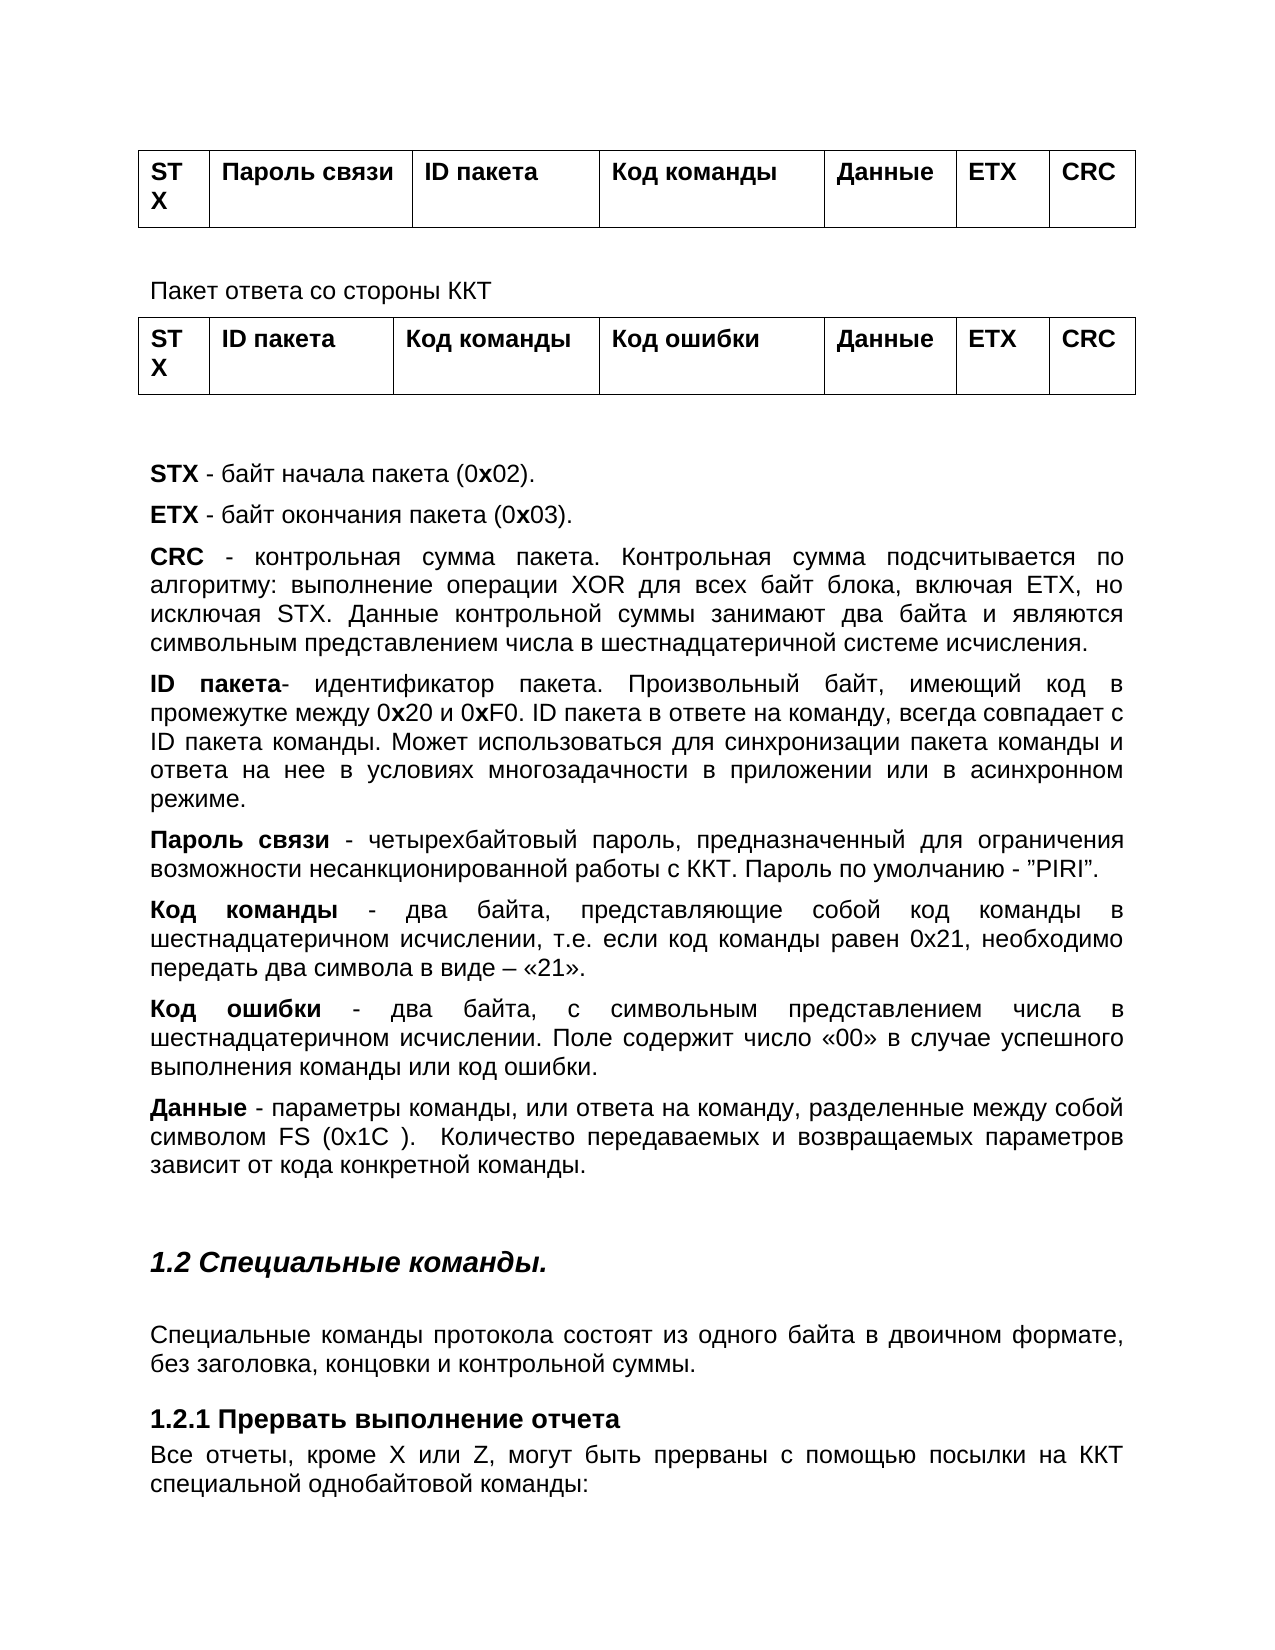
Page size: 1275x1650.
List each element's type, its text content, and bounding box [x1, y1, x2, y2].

text Данные - параметры команды, или ответа на команду, разделенные между собой символом FS (0x1C ). Количество передаваемых и возвращаемых параметров зависит от кода конкретной команды. [150, 1093, 1125, 1179]
table_header Данные [825, 318, 956, 394]
table_header Код команды [600, 151, 824, 227]
text ID пакета- идентификатор пакета. Произвольный байт, имеющий код в промежутке между 0x20 и 0xF0. ID пакета в ответе на команду, всегда совпадает с ID пакета команды. Может использоваться для синхронизации пакета команды и ответа на нее в условиях многозадачности в приложении или в асинхронном режиме. [150, 669, 1125, 813]
text Пароль связи - четырехбайтовый пароль, предназначенный для ограничения возможности несанкционированной работы с ККТ. Пароль по умолчанию - ”PIRI”. [150, 825, 1125, 883]
table_header CRC [1050, 318, 1135, 394]
table_header STX [139, 318, 209, 394]
text CRC - контрольная сумма пакета. Контрольная сумма подсчитывается по алгоритму: выполнение операции XOR для всех байт блока, включая ETX, но исключая STX. Данные контрольной суммы занимают два байта и являются символьным представлением числа в шестнадцатеричной системе исчисления. [150, 542, 1125, 657]
table_header ID пакета [413, 151, 599, 227]
text 1.2.1 Прервать выполнение отчета [150, 1403, 1125, 1434]
text ETX - байт окончания пакета (0x03). [150, 500, 1125, 529]
text Все отчеты, кроме X или Z, могут быть прерваны с помощью посылки на ККТ специальной однобайтовой команды: [150, 1440, 1125, 1498]
table_header Код ошибки [600, 318, 824, 394]
text Код ошибки - два байта, с символьным представлением числа в шестнадцатеричном исчислении. Поле содержит число «00» в случае успешного выполнения команды или код ошибки. [150, 994, 1125, 1080]
table_header ETX [957, 151, 1049, 227]
text 1.2 Специальные команды. [150, 1245, 1125, 1279]
text Пакет ответа со стороны ККТ [150, 276, 1125, 304]
table_header CRC [1050, 151, 1135, 227]
table_header STX [139, 151, 209, 227]
text Специальные команды протокола состоят из одного байта в двоичном формате, без заголовка, концовки и контрольной суммы. [150, 1320, 1125, 1378]
text Код команды - два байта, представляющие собой код команды в шестнадцатеричном исчислении, т.е. если код команды равен 0x21, необходимо передать два символа в виде – «21». [150, 895, 1125, 982]
table_header Пароль связи [210, 151, 412, 227]
table_header ETX [957, 318, 1049, 394]
table_header Код команды [394, 318, 599, 394]
table_header Данные [825, 151, 956, 227]
table_header ID пакета [210, 318, 393, 394]
text STX - байт начала пакета (0x02). [150, 459, 1125, 488]
